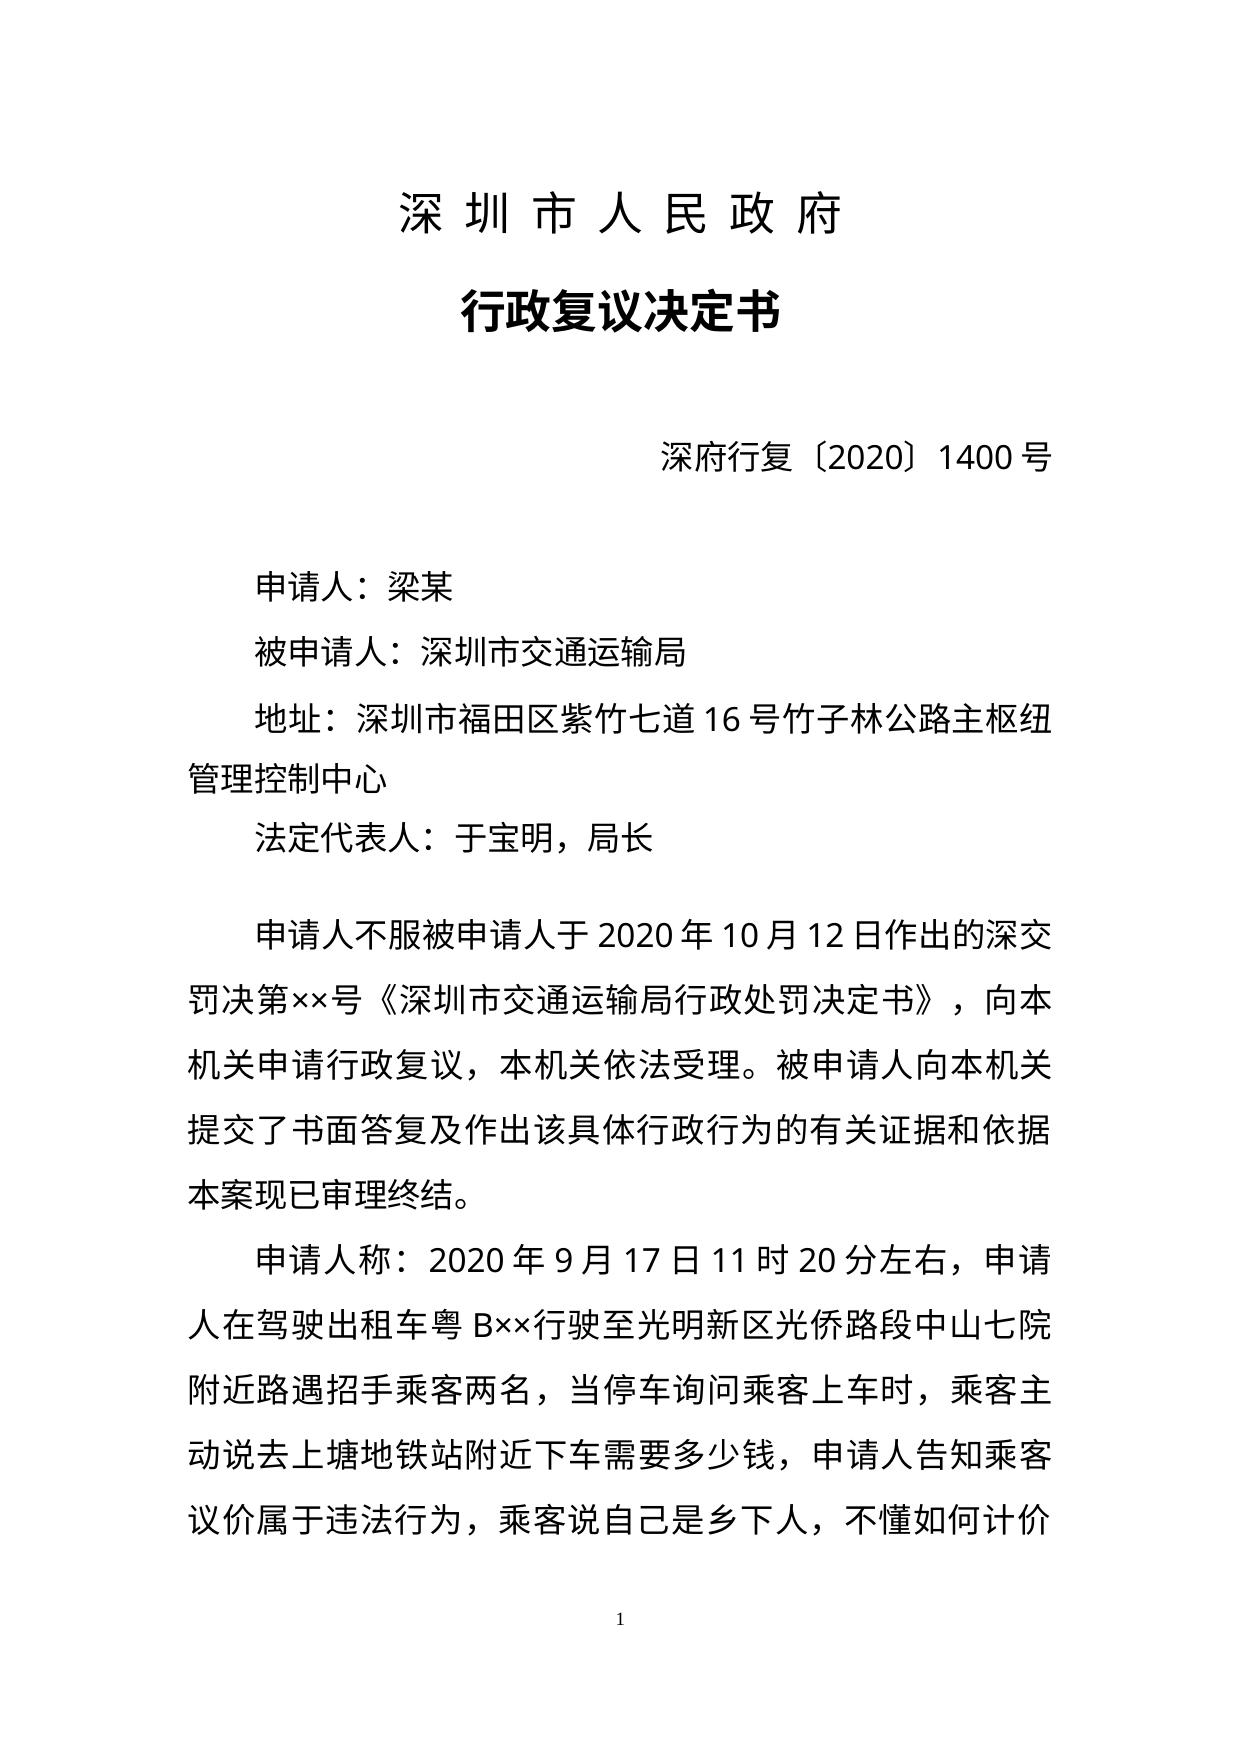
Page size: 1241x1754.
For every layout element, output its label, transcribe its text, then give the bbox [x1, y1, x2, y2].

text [187, 1226, 1053, 1551]
text 深府行复〔2020〕1400号 [187, 423, 1053, 488]
text 地址：深圳市福田区紫竹七道16号竹子林公路主枢纽管理控制中心 [187, 683, 1053, 803]
text 申请人不服被申请人于2020年10月12日作出的深交罚决第××号《深圳市交通运输局行政处罚决定书》，向本机关申请行政复议，本机关依法受理。被申请人向本机关提交了书面答复及作出该具体行政行为的有关证据和依据。本案现已审理终结。 [187, 901, 1053, 1226]
text 申请人：梁某 [187, 553, 1053, 618]
text 被申请人：深圳市交通运输局 [187, 618, 1053, 683]
text 深 圳 市 人 民 政 府 [187, 162, 1053, 259]
text 行政复议决定书 [187, 259, 1053, 357]
text 法定代表人：于宝明，局长 [187, 803, 1053, 868]
